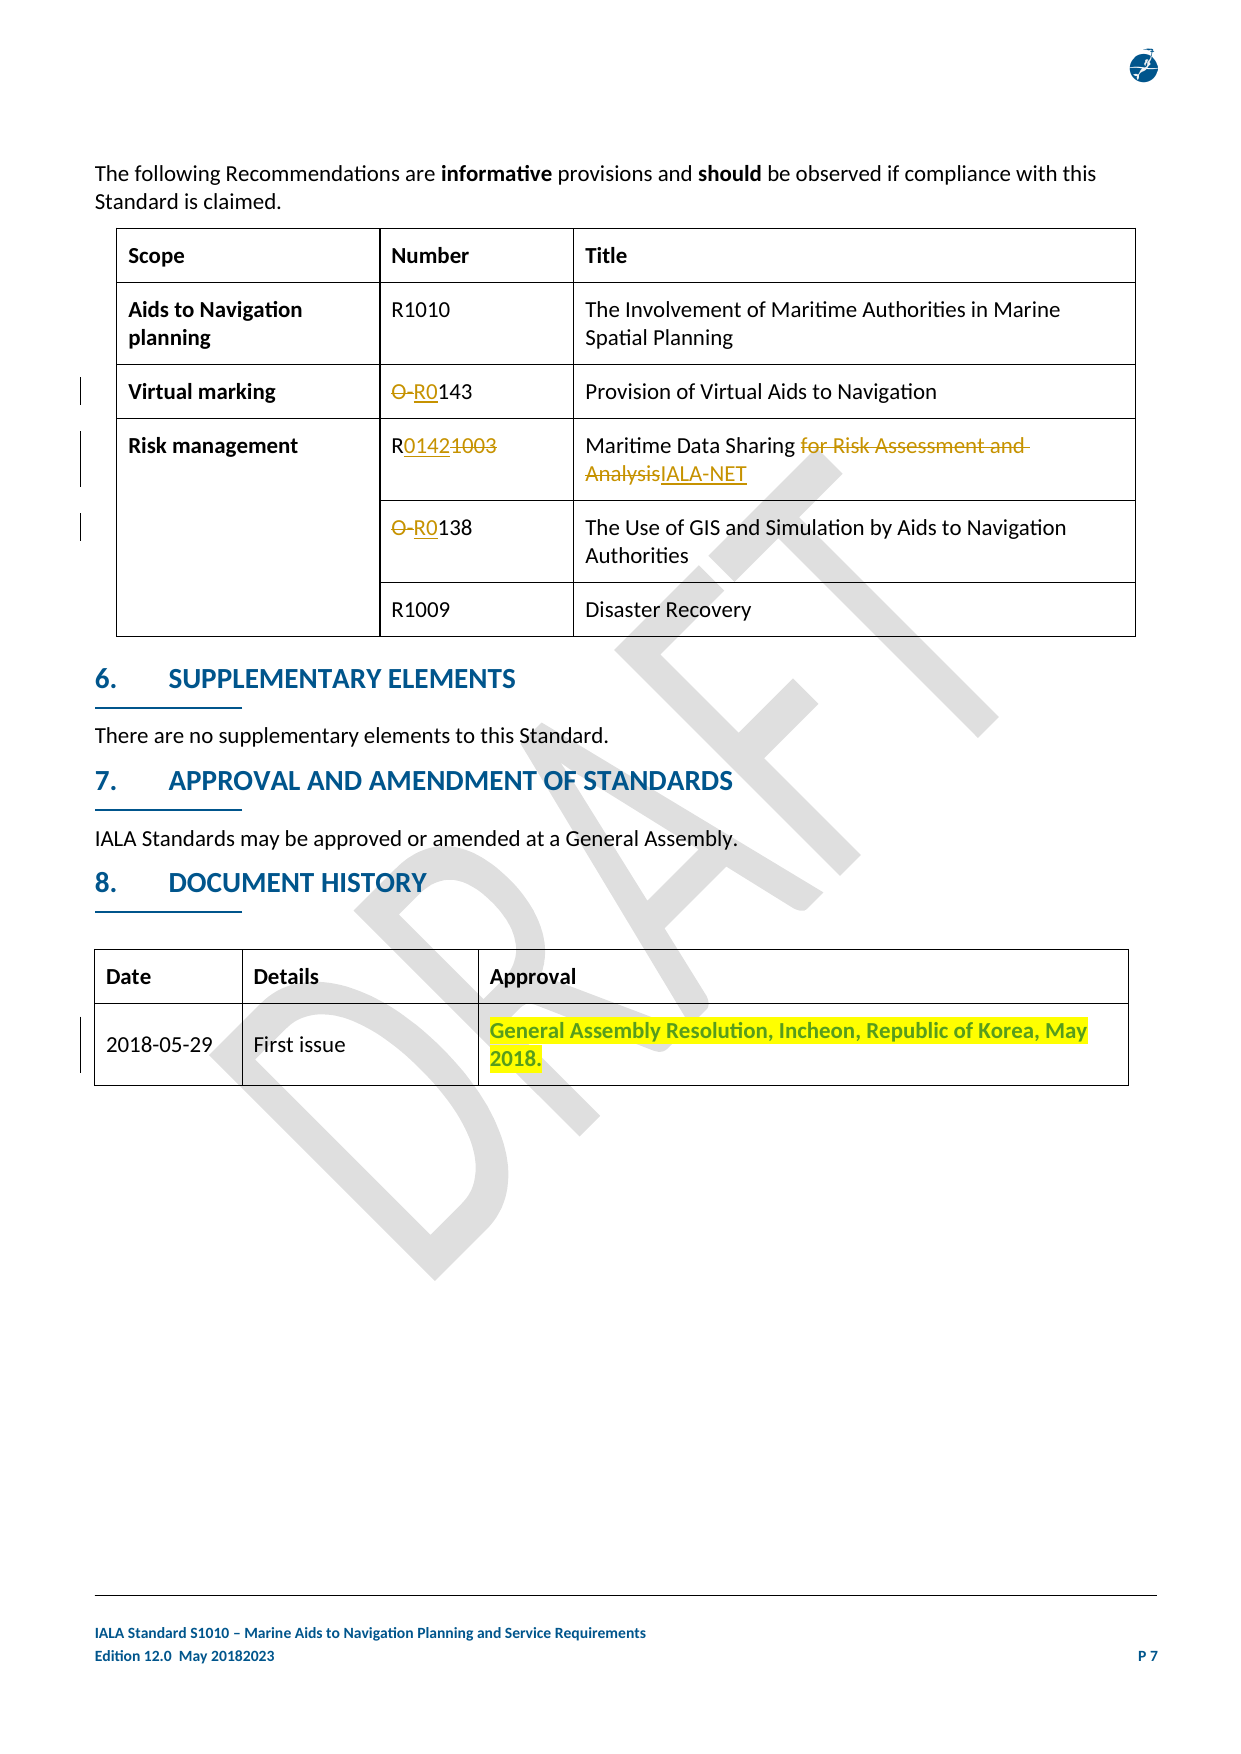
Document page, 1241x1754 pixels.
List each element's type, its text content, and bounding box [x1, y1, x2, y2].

table_cell Provision of Virtual Aids to Navigation [574, 365, 1135, 418]
table_header Title [574, 229, 1135, 282]
subtitle SUPPLEMENTARY ELEMENTS [94, 660, 1157, 696]
table_header Details [243, 950, 478, 1003]
picture [1098, 0, 1217, 117]
table_cell R1009 [381, 583, 573, 636]
table_cell R [381, 419, 573, 500]
table_cell 143 [381, 365, 573, 418]
table_cell Maritime Data Sharing [574, 419, 1135, 500]
text The following Recommendations are informative provisions and should be observed if compliance with this Standard is claimed. [94, 159, 1157, 215]
table_cell Risk management [117, 419, 379, 636]
table_cell The Involvement of Maritime Authorities in Marine Spatial Planning [574, 283, 1135, 364]
table_cell Virtual marking [117, 365, 379, 418]
table_cell R1010 [381, 283, 573, 364]
text IALA Standards may be approved or amended at a General Assembly. [94, 824, 1157, 852]
table_cell The Use of GIS and Simulation by Aids to Navigation Authorities [574, 501, 1135, 582]
table_header Number [381, 229, 573, 282]
subtitle DOCUMENT HISTORY [94, 864, 1157, 900]
table_cell Aids to Navigation planning [117, 283, 379, 364]
table_cell 2018-05-29 [95, 1004, 242, 1085]
table_header Scope [117, 229, 379, 282]
table_cell 138 [381, 501, 573, 582]
text There are no supplementary elements to this Standard. [94, 722, 1157, 750]
subtitle APPROVAL AND AMENDMENT OF STANDARDS [94, 762, 1157, 798]
table_header Date [95, 950, 242, 1003]
table_cell First issue [243, 1004, 478, 1085]
table_cell General Assembly Resolution, Incheon, Republic of Korea, May 2018. [479, 1004, 1128, 1085]
table_header Approval [479, 950, 1128, 1003]
table_cell Disaster Recovery [574, 583, 1135, 636]
